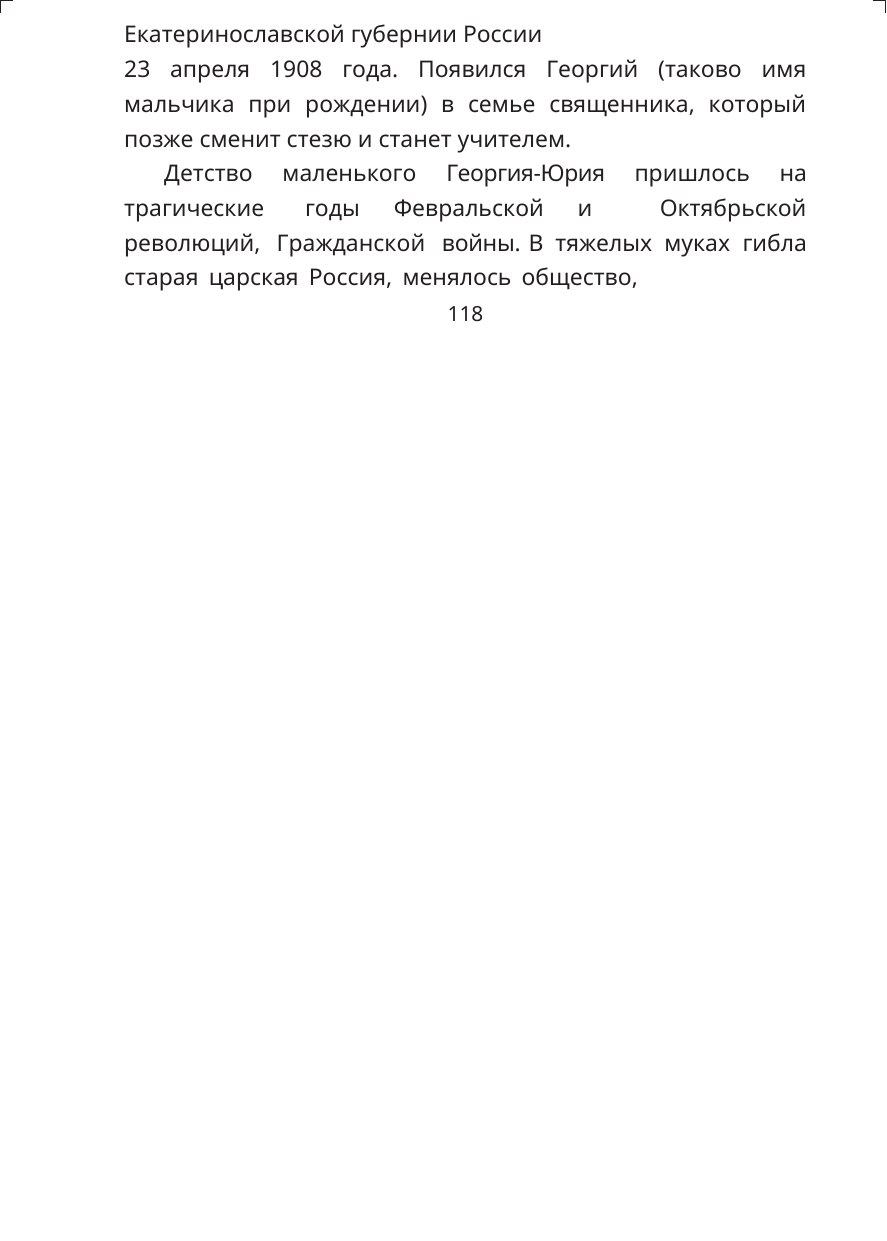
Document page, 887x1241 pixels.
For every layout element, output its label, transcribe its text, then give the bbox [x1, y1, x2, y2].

text 23 апреля 1908 года. Появился Георгий (таково имя мальчика при рождении) в семье священника, который позже сменит стезю и станет учителем. [124, 53, 807, 154]
text Детство маленького Георгия-Юрия пришлось на трагические годы Февральской и Октябрьской революций, Гражданской войны. В тяжелых муках гибла старая царская Россия, менялось общество, [124, 157, 807, 292]
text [124, 18, 807, 50]
text 118 [124, 299, 807, 327]
